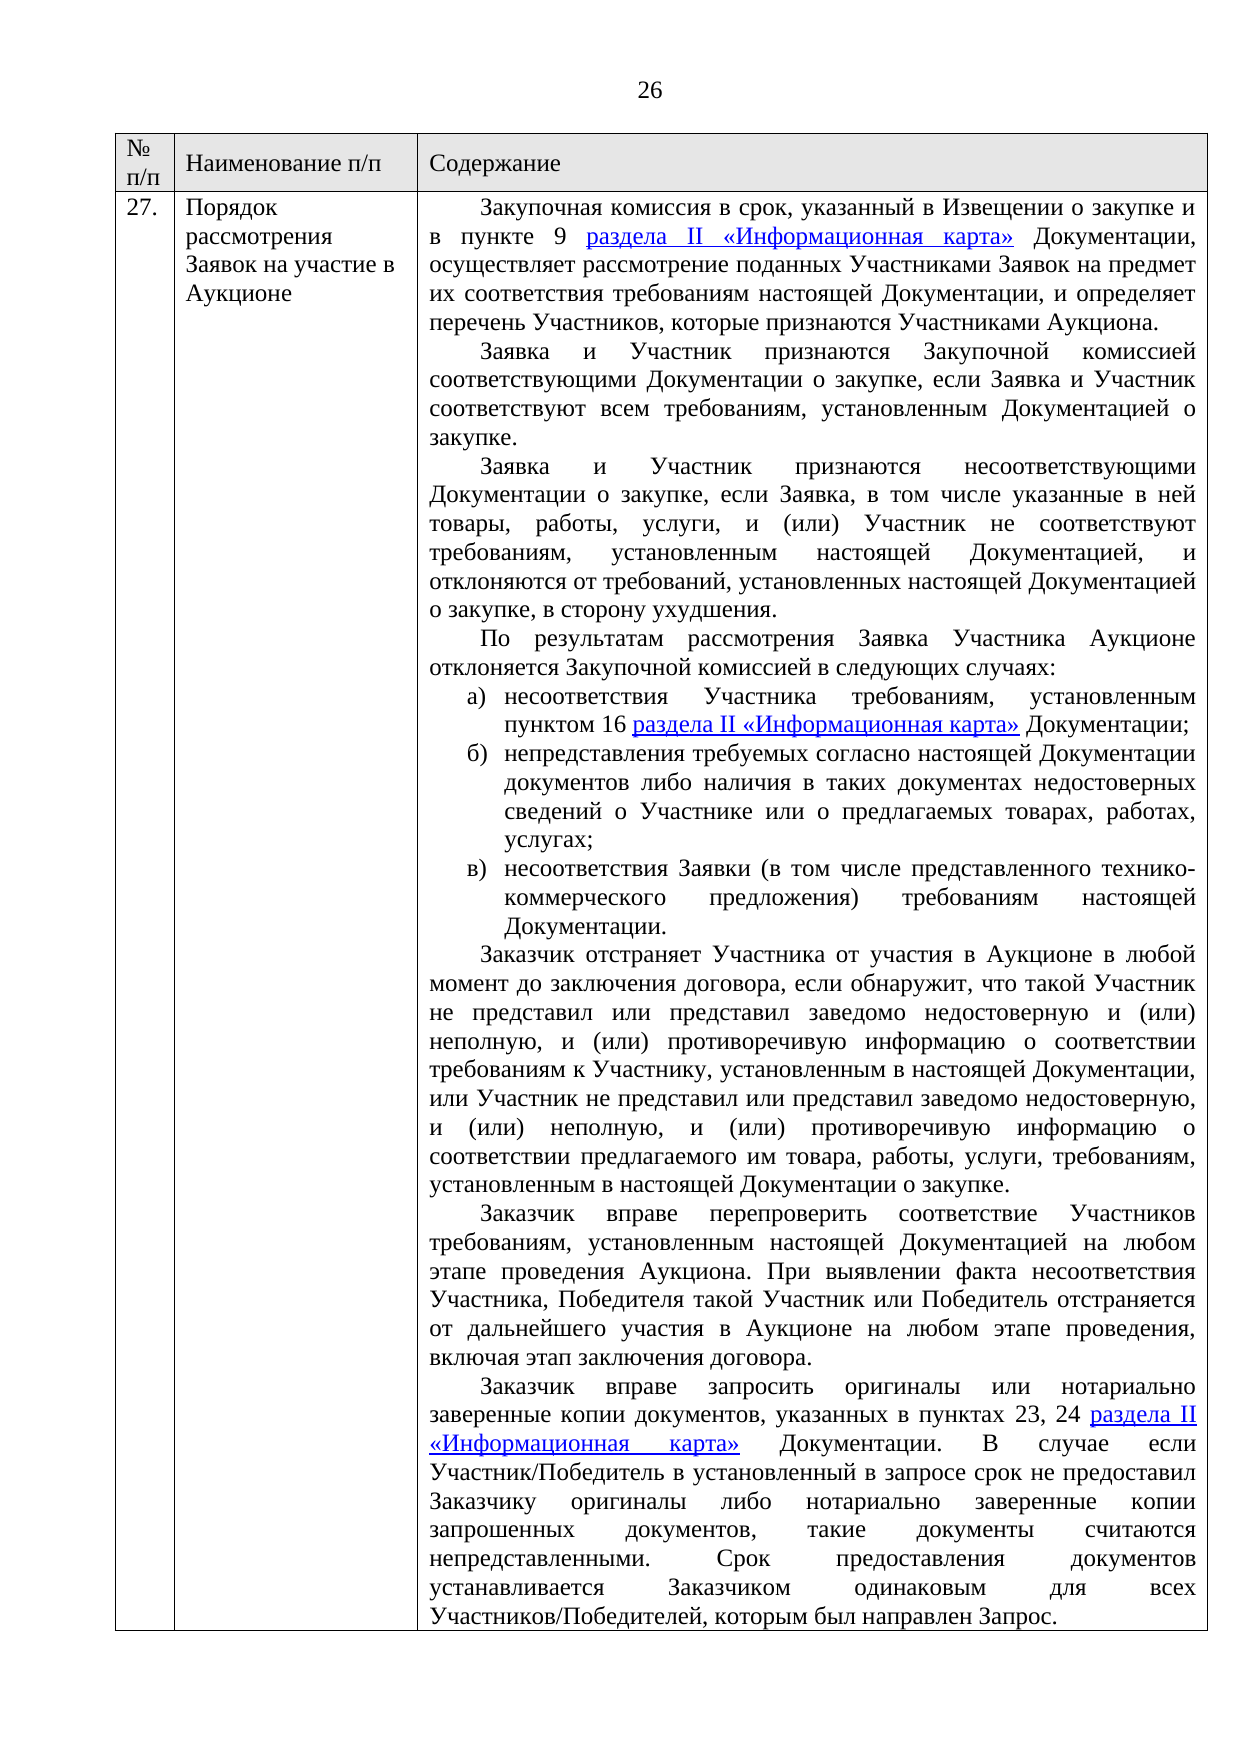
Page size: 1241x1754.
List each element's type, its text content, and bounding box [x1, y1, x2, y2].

table_cell [116, 192, 174, 1629]
table_cell Порядок рассмотрения Заявок на участие в Аукционе [175, 192, 417, 1629]
table_header № п/п [116, 134, 174, 191]
table_header Наименование п/п [175, 134, 417, 191]
table_header Содержание [418, 134, 1207, 191]
table_cell Закупочная комиссия в срок, указанный в Извещении о закупке и в пункте 9 раздела II «Информационная карта» Документации, осуществляет рассмотрение поданных Участниками Заявок на предмет их соответствия требованиям настоящей Документации, и определяет перечень Участников, которые признаются Участниками Аукциона. Заявка и Участник признаются Закупочной комиссией соответствующими Документации о закупке, если Заявка и Участник соответствуют всем требованиям, установленным Документацией о закупке. Заявка и Участник признаются несоответствующими Документации о закупке, если Заявка, в том числе указанные в ней товары, работы, услуги, и (или) Участник не соответствуют требованиям, установленным настоящей Документацией, и отклоняются от требований, установленных настоящей Документацией о закупке, в сторону ухудшения. По результатам рассмотрения Заявка Участника Аукционе отклоняется Закупочной комиссией в следующих случаях: несоответствия Участника требованиям, установленным пунктом 16 раздела II «Информационная карта» Документации; непредставления требуемых согласно настоящей Документации документов либо наличия в таких документах недостоверных сведений о Участнике или о предлагаемых товарах, работах, услугах; несоответствия Заявки (в том числе представленного технико-коммерческого предложения) требованиям настоящей Документации. Заказчик отстраняет Участника от участия в Аукционе в любой момент до заключения договора, если обнаружит, что такой Участник не представил или представил заведомо недостоверную и (или) неполную, и (или) противоречивую информацию о соответствии требованиям к Участнику, установленным в настоящей Документации, или Участник не представил или представил заведомо недостоверную, и (или) неполную, и (или) противоречивую информацию о соответствии предлагаемого им товара, работы, услуги, требованиям, установленным в настоящей Документации о закупке. Заказчик вправе перепроверить соответствие Участников требованиям, установленным настоящей Документацией на любом этапе проведения Аукциона. При выявлении факта несоответствия Участника, Победителя такой Участник или Победитель отстраняется от дальнейшего участия в Аукционе на любом этапе проведения, включая этап заключения договора. Заказчик вправе запросить оригиналы или нотариально заверенные копии документов, указанных в пунктах 23, 24 раздела II «Информационная карта» Документации. В случае если Участник/Победитель в установленный в запросе срок не предоставил Заказчику оригиналы либо нотариально заверенные копии запрошенных документов, такие документы считаются непредставленными. Срок предоставления документов устанавливается Заказчиком одинаковым для всех Участников/Победителей, которым был направлен Запрос. [418, 192, 1207, 1629]
